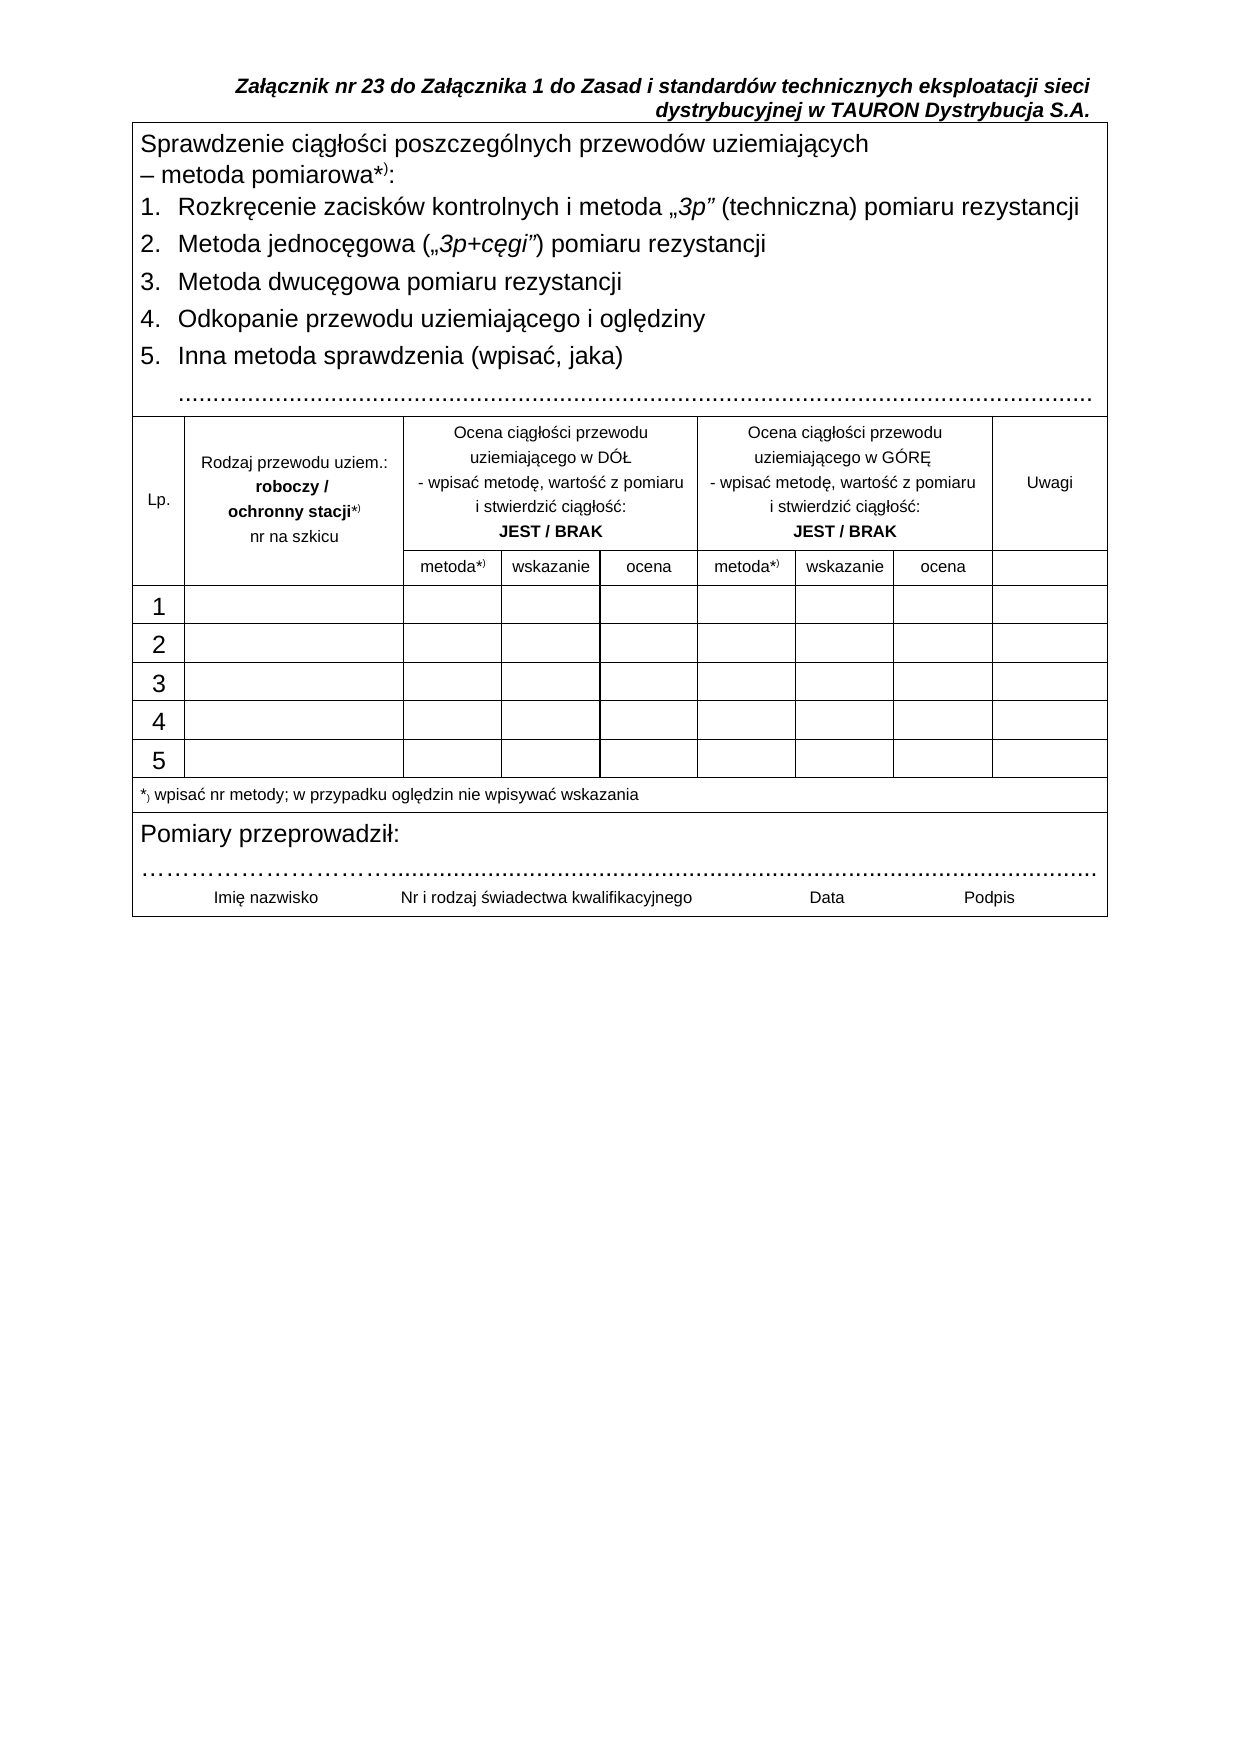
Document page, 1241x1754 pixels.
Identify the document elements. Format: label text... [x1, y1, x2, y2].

table_header Sprawdzenie ciągłości poszczególnych przewodów uziemiających – metoda pomiarowa*): Rozkręcenie zacisków kontrolnych i metoda „3p” (techniczna) pomiaru rezystancji Metoda jednocęgowa („3p+cęgi”) pomiaru rezystancji Metoda dwucęgowa pomiaru rezystancji Odkopanie przewodu uziemiającego i oględziny Inna metoda sprawdzenia (wpisać, jaka) .................................................................................................................................... [133, 123, 1107, 416]
table_cell [502, 586, 599, 623]
table_cell [993, 586, 1107, 623]
table_cell [185, 663, 403, 700]
table_cell *) wpisać nr metody; w przypadku oględzin nie wpisywać wskazania [133, 778, 1107, 812]
table_cell [796, 701, 893, 739]
table_cell [601, 740, 697, 777]
table_cell [404, 663, 501, 700]
table_cell Rodzaj przewodu uziem.: roboczy / ochronny stacji*) nr na szkicu [185, 417, 403, 584]
table_cell [698, 740, 795, 777]
table_cell Ocena ciągłości przewodu uziemiającego w GÓRĘ - wpisać metodę, wartość z pomiaru i stwierdzić ciągłość: JEST / BRAK [698, 417, 992, 550]
table_cell Pomiary przeprowadził: …………………………...................................................................................................... Imię nazwisko Nr i rodzaj świadectwa kwalifikacyjnego Data Podpis [133, 813, 1107, 916]
table_cell [404, 740, 501, 777]
table_cell [185, 624, 403, 662]
table_cell [894, 701, 992, 739]
table_cell [894, 740, 992, 777]
table_cell [993, 740, 1107, 777]
table_cell metoda*) [698, 551, 795, 584]
table_cell 4 [133, 701, 184, 739]
table_cell ocena [894, 551, 992, 584]
table_cell [993, 663, 1107, 700]
table_cell [404, 624, 501, 662]
table_cell [894, 663, 992, 700]
table_cell 3 [133, 663, 184, 700]
table_cell [601, 624, 697, 662]
table_cell [502, 663, 599, 700]
table_cell [796, 663, 893, 700]
table_cell [185, 701, 403, 739]
table_cell 5 [133, 740, 184, 777]
table_cell [993, 701, 1107, 739]
table_cell [185, 586, 403, 623]
table_cell [185, 740, 403, 777]
table_cell wskazanie [502, 551, 599, 584]
table_cell metoda*) [404, 551, 501, 584]
table_cell [601, 586, 697, 623]
table_cell [404, 701, 501, 739]
table_cell [796, 624, 893, 662]
table_cell [404, 586, 501, 623]
table_cell [698, 586, 795, 623]
table_cell [796, 740, 893, 777]
table_cell [993, 624, 1107, 662]
table_cell 2 [133, 624, 184, 662]
table_cell [894, 586, 992, 623]
table_cell [601, 663, 697, 700]
table_cell Lp. [133, 417, 184, 584]
table_cell [796, 586, 893, 623]
table_cell [502, 624, 599, 662]
table_cell wskazanie [796, 551, 893, 584]
table_cell [698, 663, 795, 700]
table_cell [502, 740, 599, 777]
table_cell [993, 551, 1107, 584]
table_cell [894, 624, 992, 662]
table_cell [698, 624, 795, 662]
table_cell Uwagi [993, 417, 1107, 550]
table_cell [698, 701, 795, 739]
table_cell [601, 701, 697, 739]
table_cell ocena [601, 551, 697, 584]
table_cell Ocena ciągłości przewodu uziemiającego w DÓŁ - wpisać metodę, wartość z pomiaru i stwierdzić ciągłość: JEST / BRAK [404, 417, 697, 550]
table_cell [502, 701, 599, 739]
table_cell 1 [133, 586, 184, 623]
